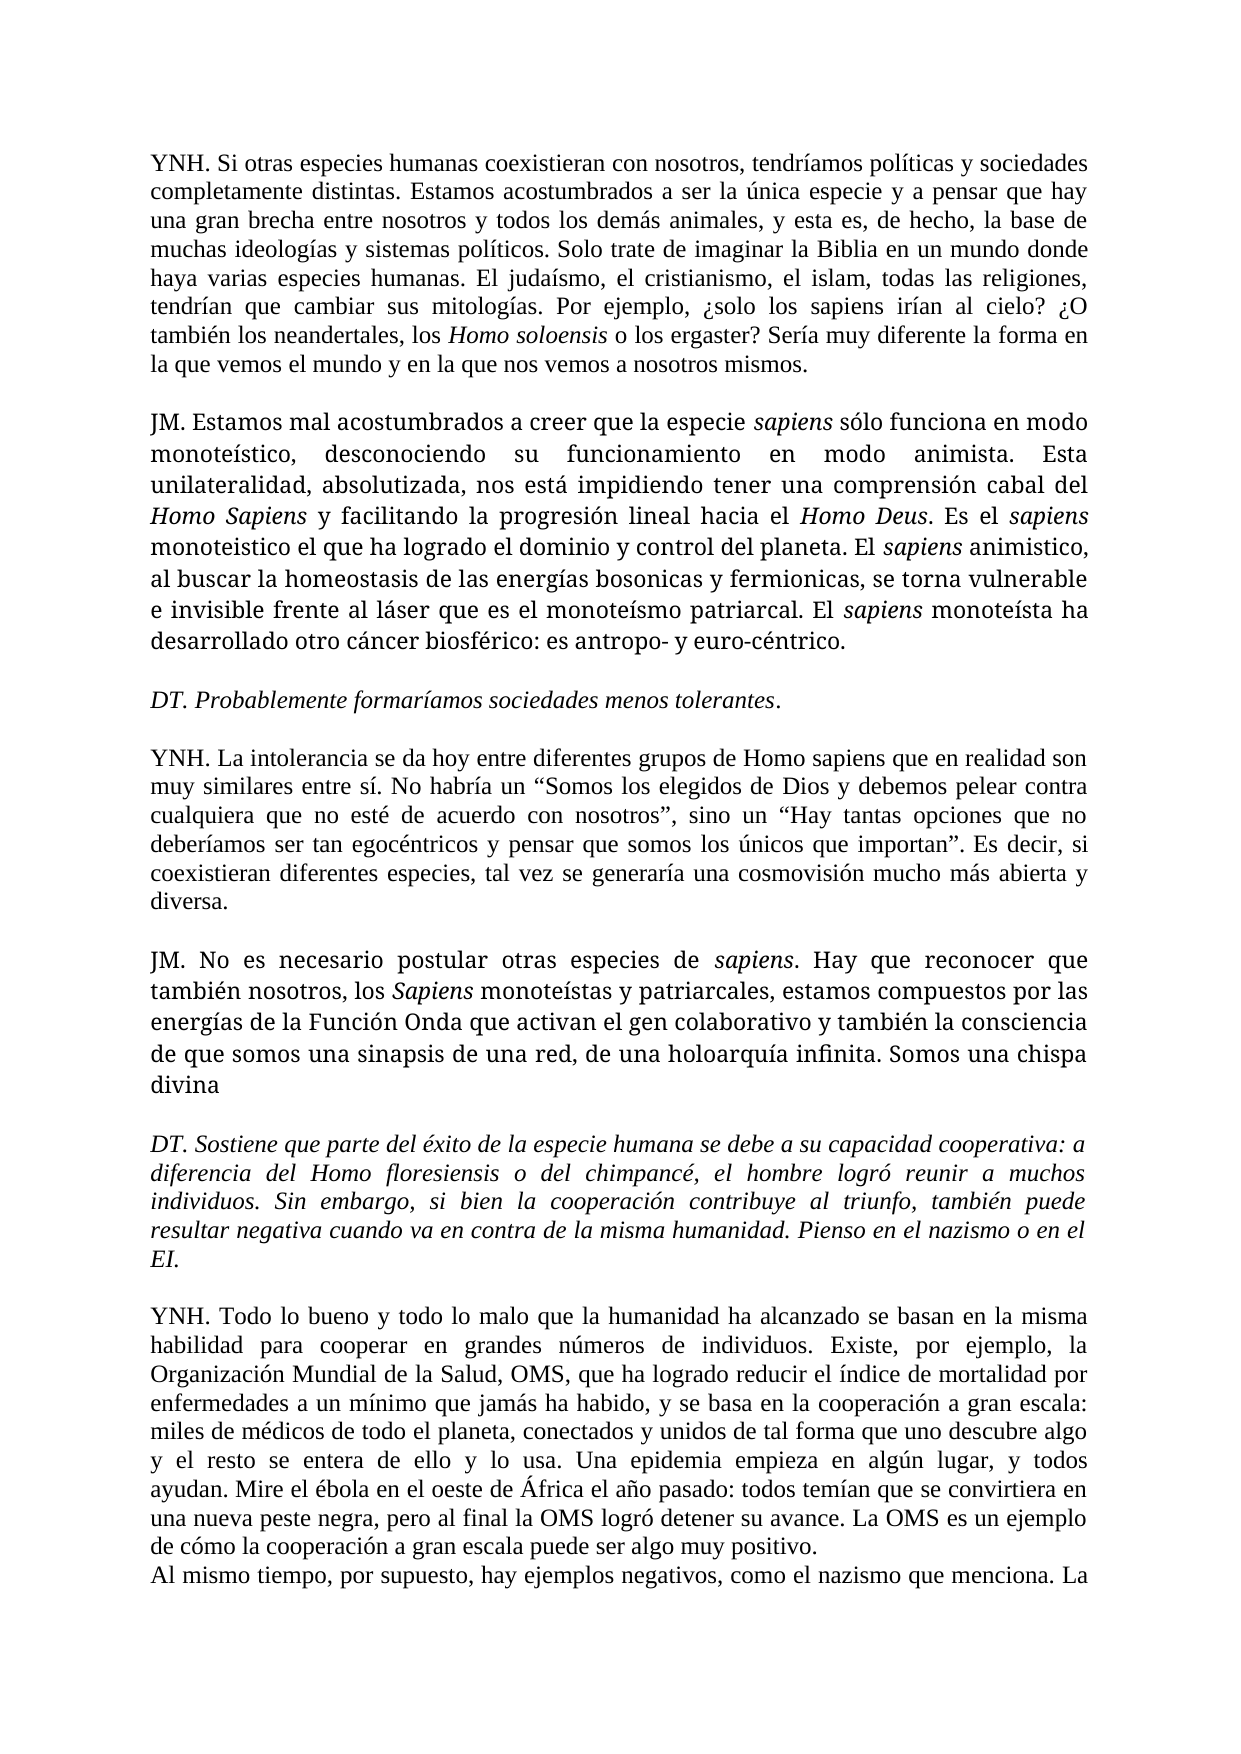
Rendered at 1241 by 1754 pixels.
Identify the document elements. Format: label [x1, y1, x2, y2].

table_header [139, 148, 1100, 1589]
